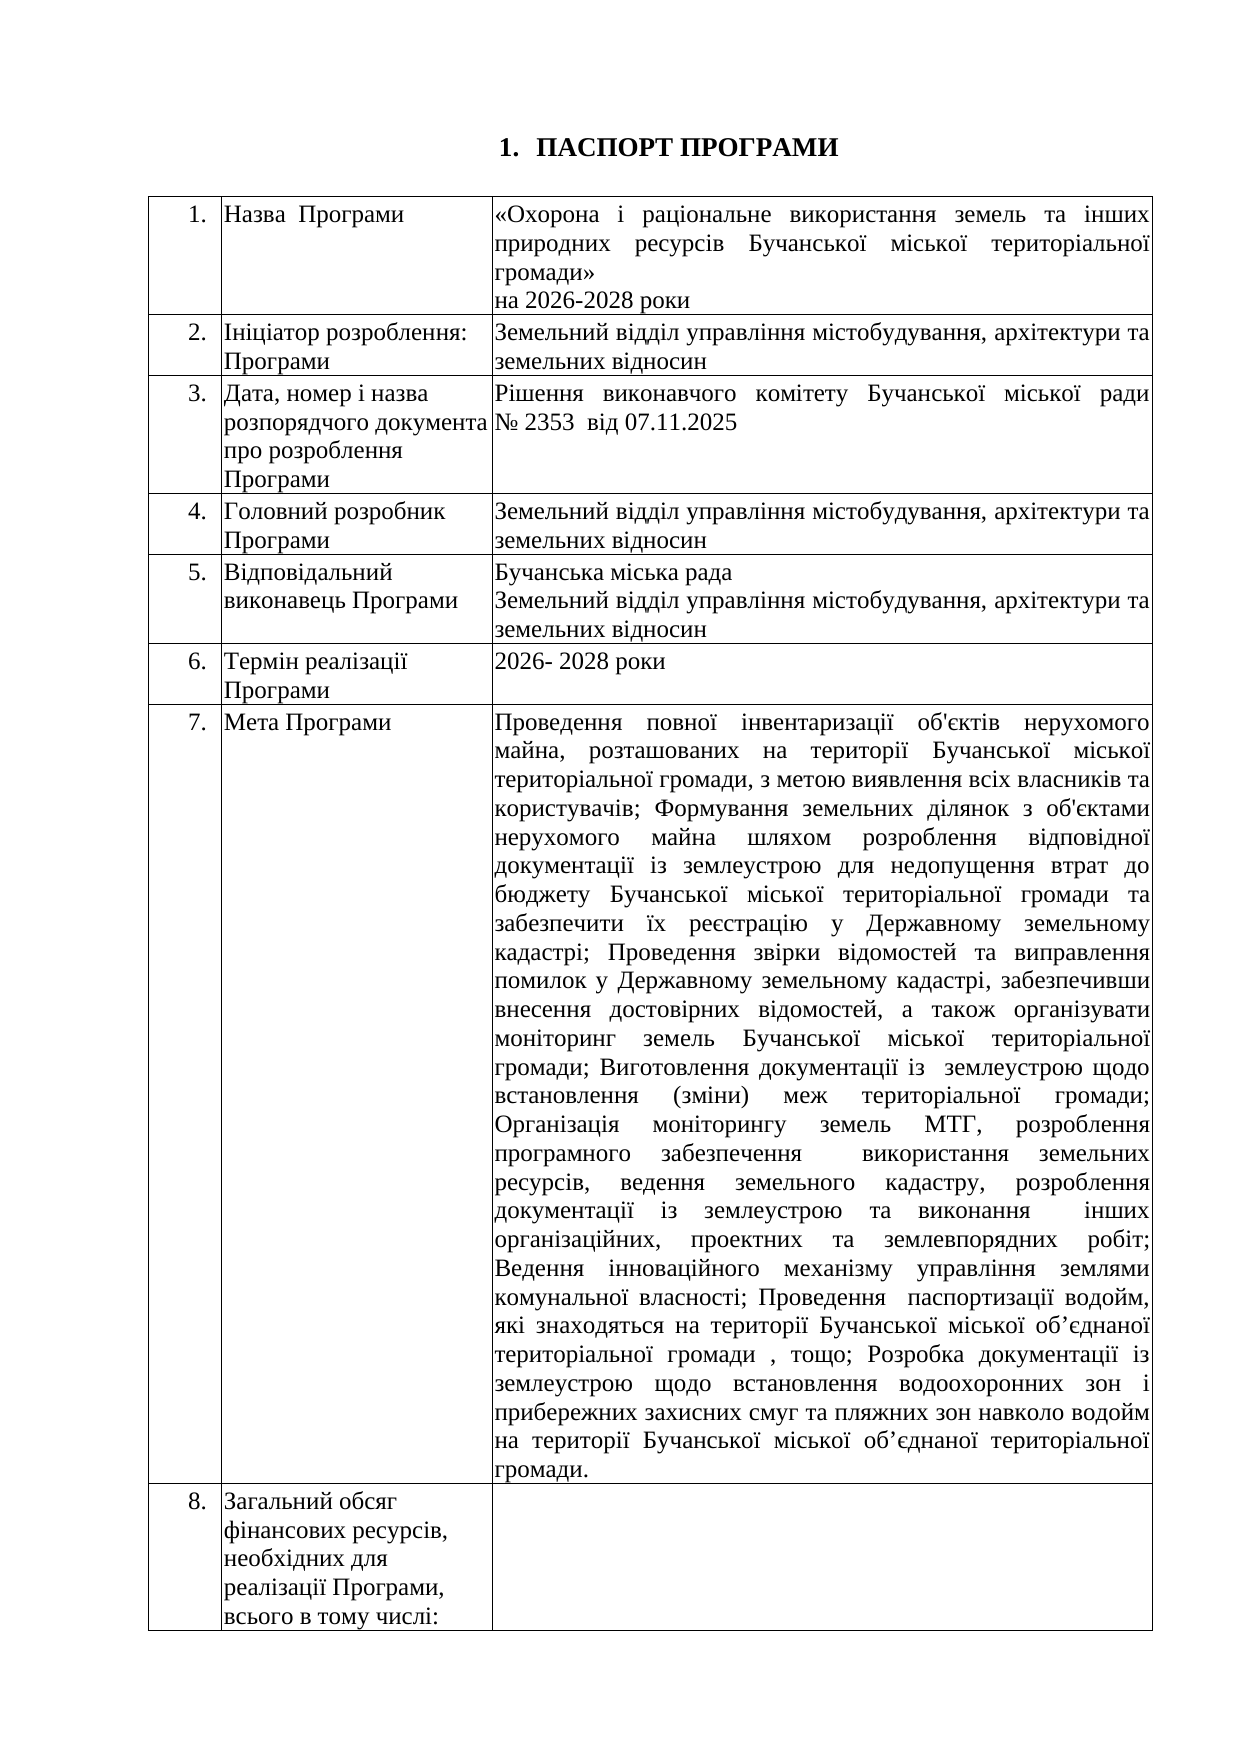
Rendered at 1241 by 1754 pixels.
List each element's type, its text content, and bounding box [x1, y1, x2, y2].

table_cell Бучанська міська рада Земельний відділ управління містобудування, архітектури та земельних відносин [493, 555, 1152, 643]
table_header [149, 197, 221, 314]
table_cell [149, 644, 221, 703]
table_cell Дата, номер і назва розпорядчого документа про розроблення Програми [222, 376, 492, 493]
table_cell [149, 494, 221, 553]
table_cell Термін реалізації Програми [222, 644, 492, 703]
table_cell Ініціатор розроблення: Програми [222, 315, 492, 375]
table_cell [149, 705, 221, 1483]
table_cell 2026- 2028 роки [493, 644, 1152, 703]
table_header Назва Програми [222, 197, 492, 314]
table_cell [149, 1484, 221, 1630]
table_cell Головний розробник Програми [222, 494, 492, 553]
table_cell Проведення повної інвентаризації об'єктів нерухомого майна, розташованих на території Бучанської міської територіальної громади, з метою виявлення всіх власників та користувачів; Формування земельних ділянок з об'єктами нерухомого майна шляхом розроблення відповідної документації із землеустрою для недопущення втрат до бюджету Бучанської міської територіальної громади та забезпечити їх реєстрацію у Державному земельному кадастрі; Проведення звірки відомостей та виправлення помилок у Державному земельному кадастрі, забезпечивши внесення достовірних відомостей, а також організувати моніторинг земель Бучанської міської територіальної громади; Виготовлення документації із землеустрою щодо встановлення (зміни) меж територіальної громади; Організація моніторингу земель МТГ, розроблення програмного забезпечення використання земельних ресурсів, ведення земельного кадастру, розроблення документації із землеустрою та виконання інших організаційних, проектних та землевпорядних робіт; Ведення інноваційного механізму управління землями комунальної власності; Проведення паспортизації водойм, які знаходяться на території Бучанської міської об’єднаної територіальної громади , тощо; Розробка документації із землеустрою щодо встановлення водоохоронних зон і прибережних захисних смуг та пляжних зон навколо водойм на території Бучанської міської об’єднаної територіальної громади. [493, 705, 1152, 1483]
table_cell [149, 315, 221, 375]
table_cell Мета Програми [222, 705, 492, 1483]
table_cell [149, 555, 221, 643]
table_header «Охорона і раціональне використання земель та інших природних ресурсів Бучанської міської територіальної громади» на 2026-2028 роки [493, 197, 1152, 314]
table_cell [222, 1484, 492, 1630]
list ПАСПОРТ ПРОГРАМИ [185, 131, 1152, 162]
table_cell Відповідальний виконавець Програми [222, 555, 492, 643]
table_cell [149, 376, 221, 493]
table_cell Земельний відділ управління містобудування, архітектури та земельних відносин [493, 494, 1152, 553]
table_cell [493, 1484, 1152, 1630]
table_cell Земельний відділ управління містобудування, архітектури та земельних відносин [493, 315, 1152, 375]
table_cell Рішення виконавчого комітету Бучанської міської ради № 2353 від 07.11.2025 [493, 376, 1152, 493]
